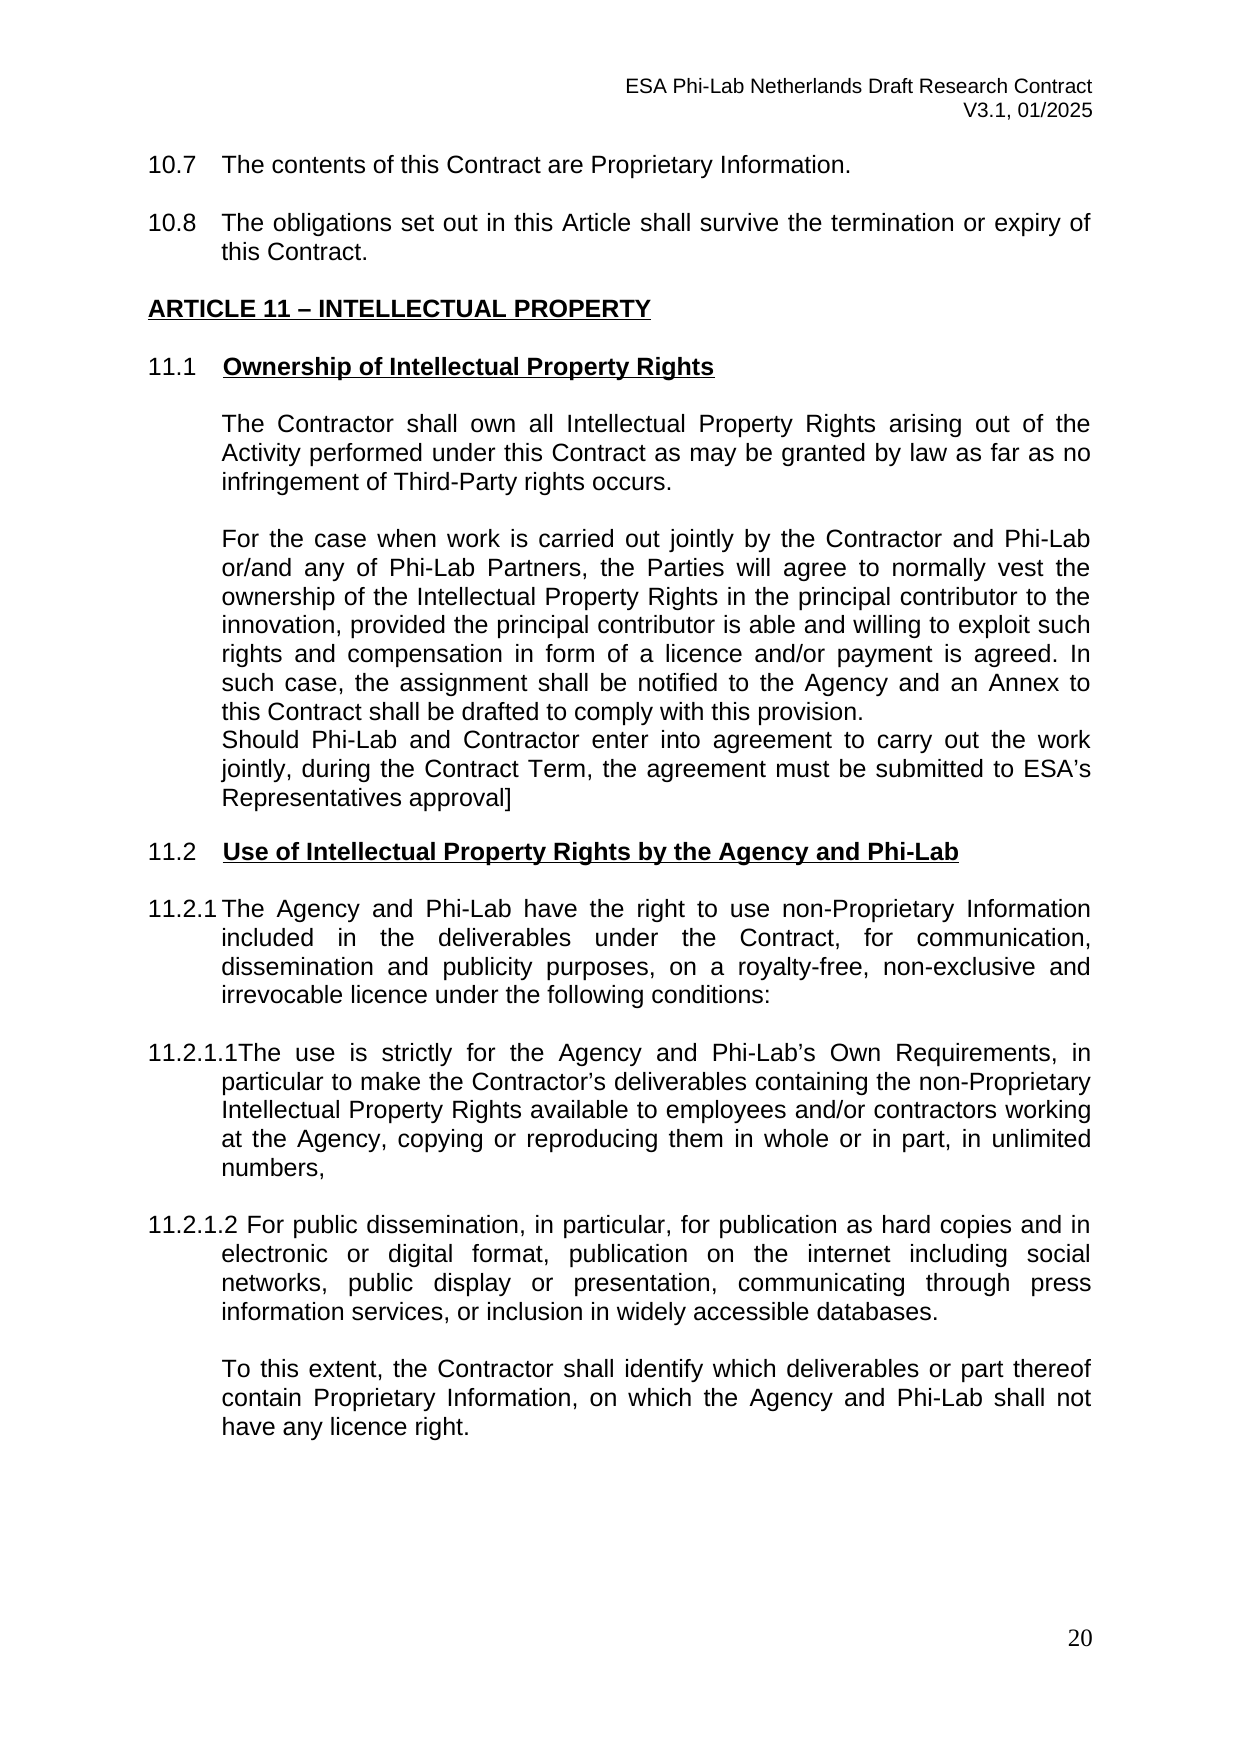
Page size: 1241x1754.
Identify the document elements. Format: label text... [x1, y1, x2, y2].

text 11.2 Use of Intellectual Property Rights by the Agency and Phi-Lab [148, 837, 1093, 865]
text ARTICLE 11 – INTELLECTUAL PROPERTY [148, 294, 1093, 323]
text Should Phi-Lab and Contractor enter into agreement to carry out the work jointly, during the Contract Term, the agreement must be submitted to ESA’s Representatives approval] [221, 725, 1093, 812]
text 11.2.1.2 For public dissemination, in particular, for publication as hard copies and in electronic or digital format, publication on the internet including social networks, public display or presentation, communicating through press information services, or inclusion in widely accessible databases. [148, 1210, 1093, 1325]
text 10.7 The contents of this Contract are Proprietary Information. [148, 150, 1093, 179]
text For the case when work is carried out jointly by the Contractor and Phi-Lab or/and any of Phi-Lab Partners, the Parties will agree to normally vest the ownership of the Intellectual Property Rights in the principal contributor to the innovation, provided the principal contributor is able and willing to exploit such rights and compensation in form of a licence and/or payment is agreed. In such case, the assignment shall be notified to the Agency and an Annex to this Contract shall be drafted to comply with this provision. [221, 524, 1093, 725]
text 11.2.1.1The use is strictly for the Agency and Phi-Lab’s Own Requirements, in particular to make the Contractor’s deliverables containing the non-Proprietary Intellectual Property Rights available to employees and/or contractors working at the Agency, copying or reproducing them in whole or in part, in unlimited numbers, [148, 1038, 1093, 1182]
text 11.2.1 The Agency and Phi-Lab have the right to use non-Proprietary Information included in the deliverables under the Contract, for communication, dissemination and publicity purposes, on a royalty-free, non-exclusive and irrevocable licence under the following conditions: [148, 894, 1093, 1009]
text The Contractor shall own all Intellectual Property Rights arising out of the Activity performed under this Contract as may be granted by law as far as no infringement of Third-Party rights occurs. [221, 409, 1093, 495]
list To this extent, the Contractor shall identify which deliverables or part thereof contain Proprietary Information, on which the Agency and Phi-Lab shall not have any licence right. [221, 1354, 1093, 1440]
text 10.8 The obligations set out in this Article shall survive the termination or expiry of this Contract. [148, 208, 1093, 265]
text 11.1 Ownership of Intellectual Property Rights [148, 352, 1093, 380]
